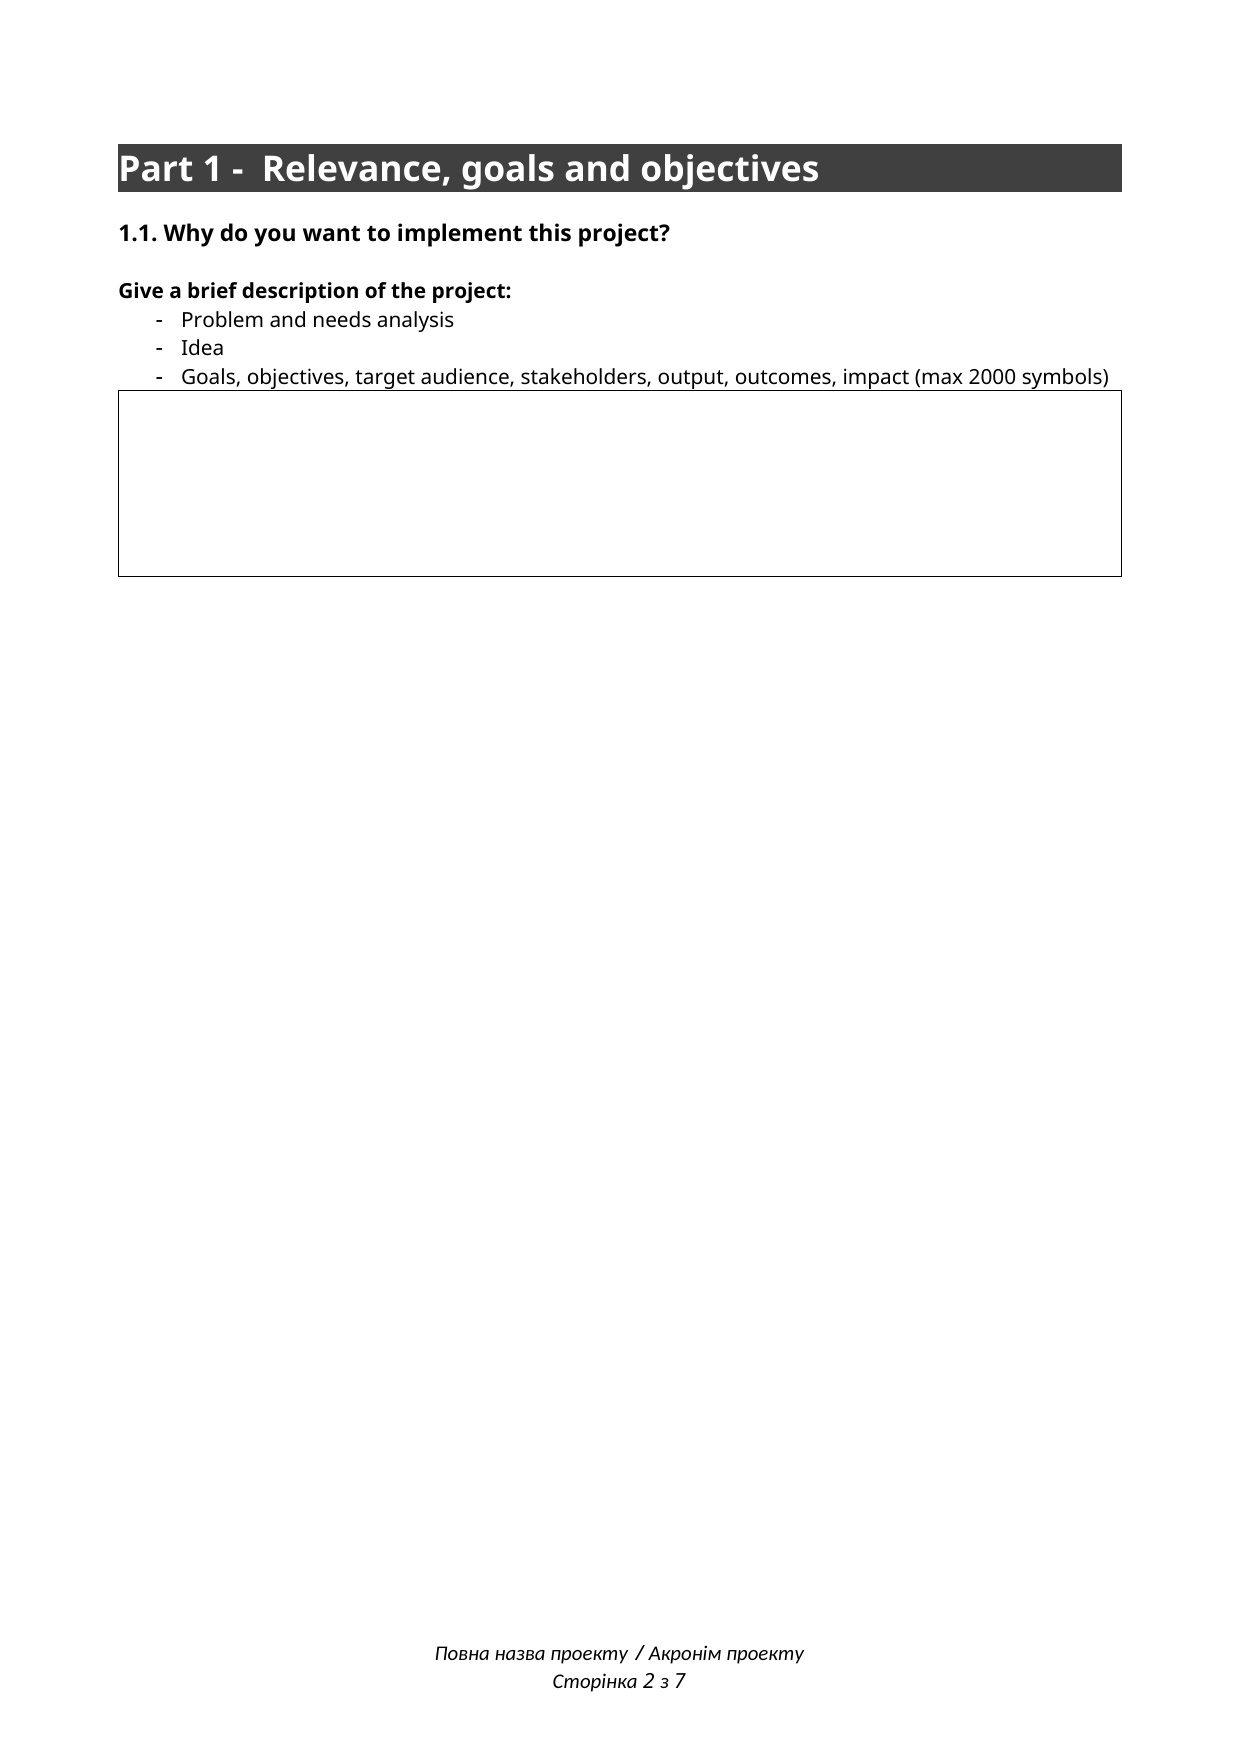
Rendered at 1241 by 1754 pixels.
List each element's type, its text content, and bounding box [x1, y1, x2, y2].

text 1.1. Why do you want to implement this project? [118, 217, 1122, 248]
list Goals, objectives, target audience, stakeholders, output, outcomes, impact (max 2000 symbols) [156, 362, 1122, 390]
text Give a brief description of the project: [118, 277, 1122, 305]
subtitle Рart 1 - Relevance, goals and objectives [118, 144, 1122, 192]
list Problem and needs analysis [156, 305, 1122, 333]
list Idea [156, 333, 1122, 362]
table_header [119, 391, 1121, 576]
